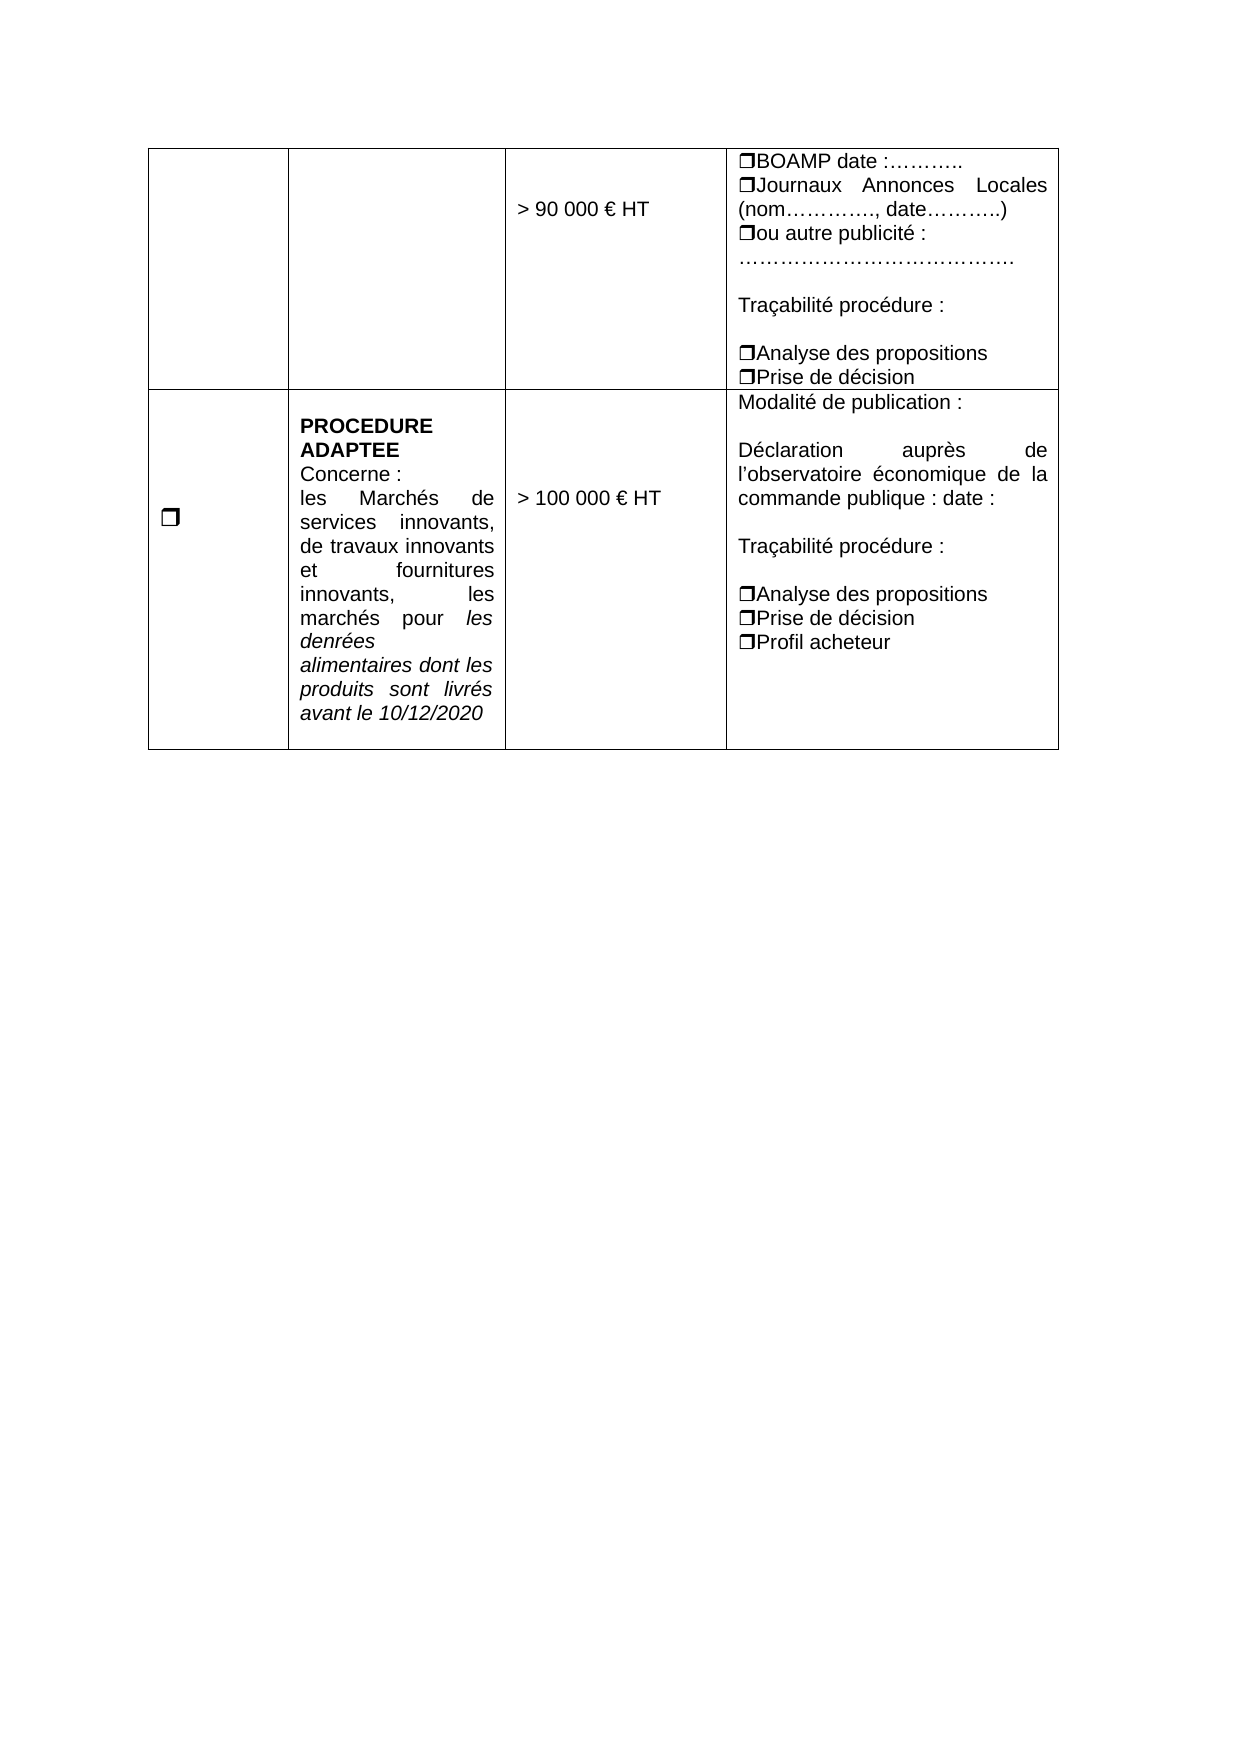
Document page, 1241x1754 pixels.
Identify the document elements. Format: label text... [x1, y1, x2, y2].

table_cell Modalité de publication : Déclaration auprès de l’observatoire économique de la commande publique : date : Traçabilité procédure : Analyse des propositions Prise de décision Profil acheteur [727, 390, 1058, 749]
table_cell > 100 000 € HT [506, 390, 726, 749]
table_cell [727, 149, 1058, 389]
table_cell [149, 390, 288, 749]
table_cell PROCEDURE ADAPTEE Concerne : les Marchés de services innovants, de travaux innovants et fournitures innovants, les marchés pour les denrées alimentaires dont les produits sont livrés avant le 10/12/2020 [289, 390, 505, 749]
table_cell > 90 000 € HT [506, 149, 726, 389]
